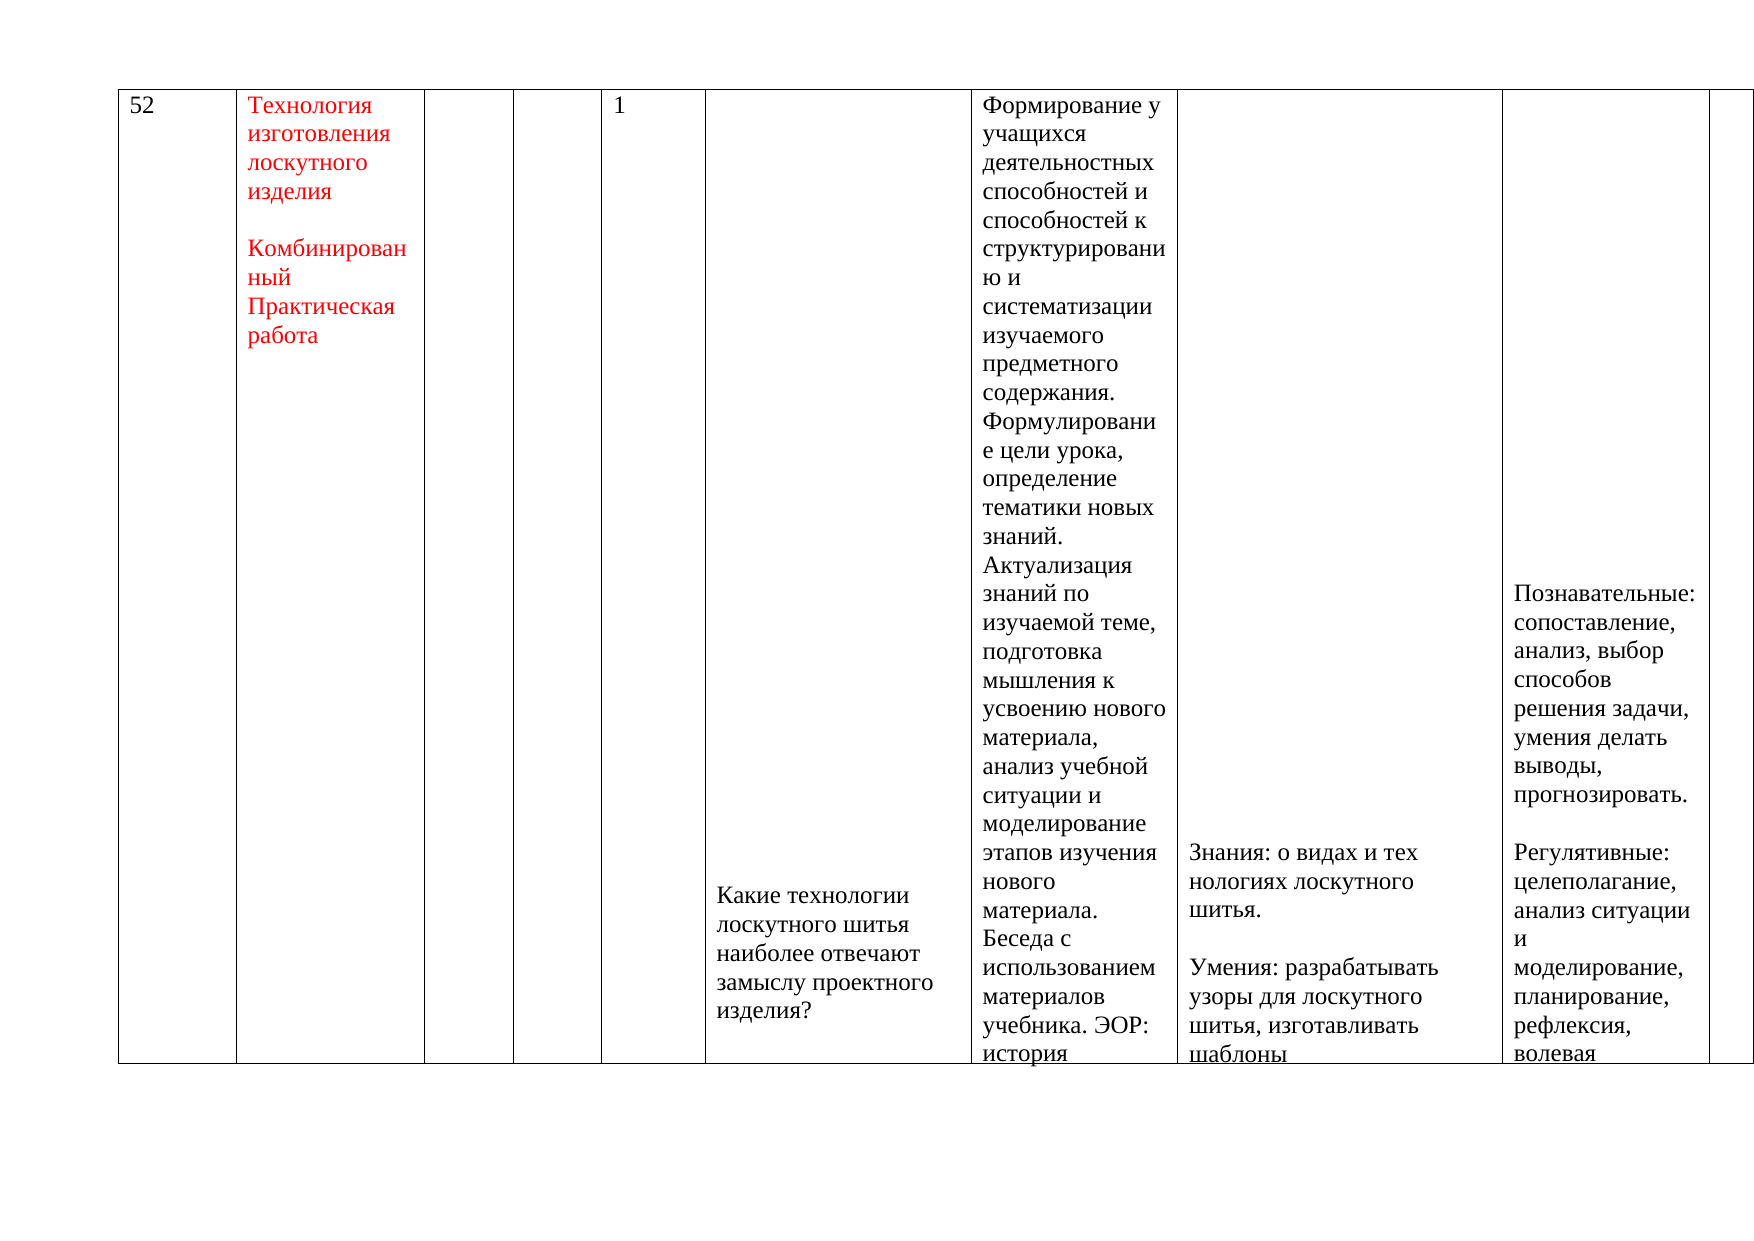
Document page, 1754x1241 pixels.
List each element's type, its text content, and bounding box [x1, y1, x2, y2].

table_cell Формирование у учащихся деятельностных способностей и способностей к структурированию и систематизации изучаемого предметного содержания. Формулирование цели урока, определение тематики новых знаний. Актуализация знаний по изучаемой теме, подготовка мышления к усвоению нового материала, анализ учебной ситуации и моделирование этапов изучения нового материала. Беседа с использованием материалов учебника. ЭОР: история лоскутного шитья, его виды и технологии. Определение техники лоскутного шитья, наиболее отвечающей замыслу проектного изделия. Изучение технологии изготовление шаблонов. Контроль и самоконтроль. Выполнение разноуровневых заданий. Определение дифференцированного домашнего задания. Рефлексия [972, 90, 1177, 1063]
table_cell [1710, 90, 1753, 1063]
table_cell 52 [119, 90, 236, 1063]
table_cell [514, 90, 601, 1063]
table_cell [425, 90, 513, 1063]
table_cell Какие технологии лоскутного шитья наиболее отвечают замыслу проектного изделия? [706, 90, 971, 1063]
table_cell Технология изготовления лоскутного изделия Комбинированный Практическая работа [237, 90, 424, 1063]
table_cell Знания: о видах и тех нологиях лоскутного шитья. Умения: разрабатывать узоры для лоскутного шитья, изготавливать шаблоны [1178, 90, 1502, 1063]
table_cell Познавательные: сопоставление, анализ, выбор способов решения задачи, умения делать выводы, прогнозировать. Регулятивные: целеполагание, анализ ситуации и моделирование, планирование, рефлексия, волевая регуляция, оценка и самооценка. Коммуникативные: диалог, организация учебного сотрудничества [1503, 90, 1709, 1063]
table_cell 1 [602, 90, 705, 1063]
